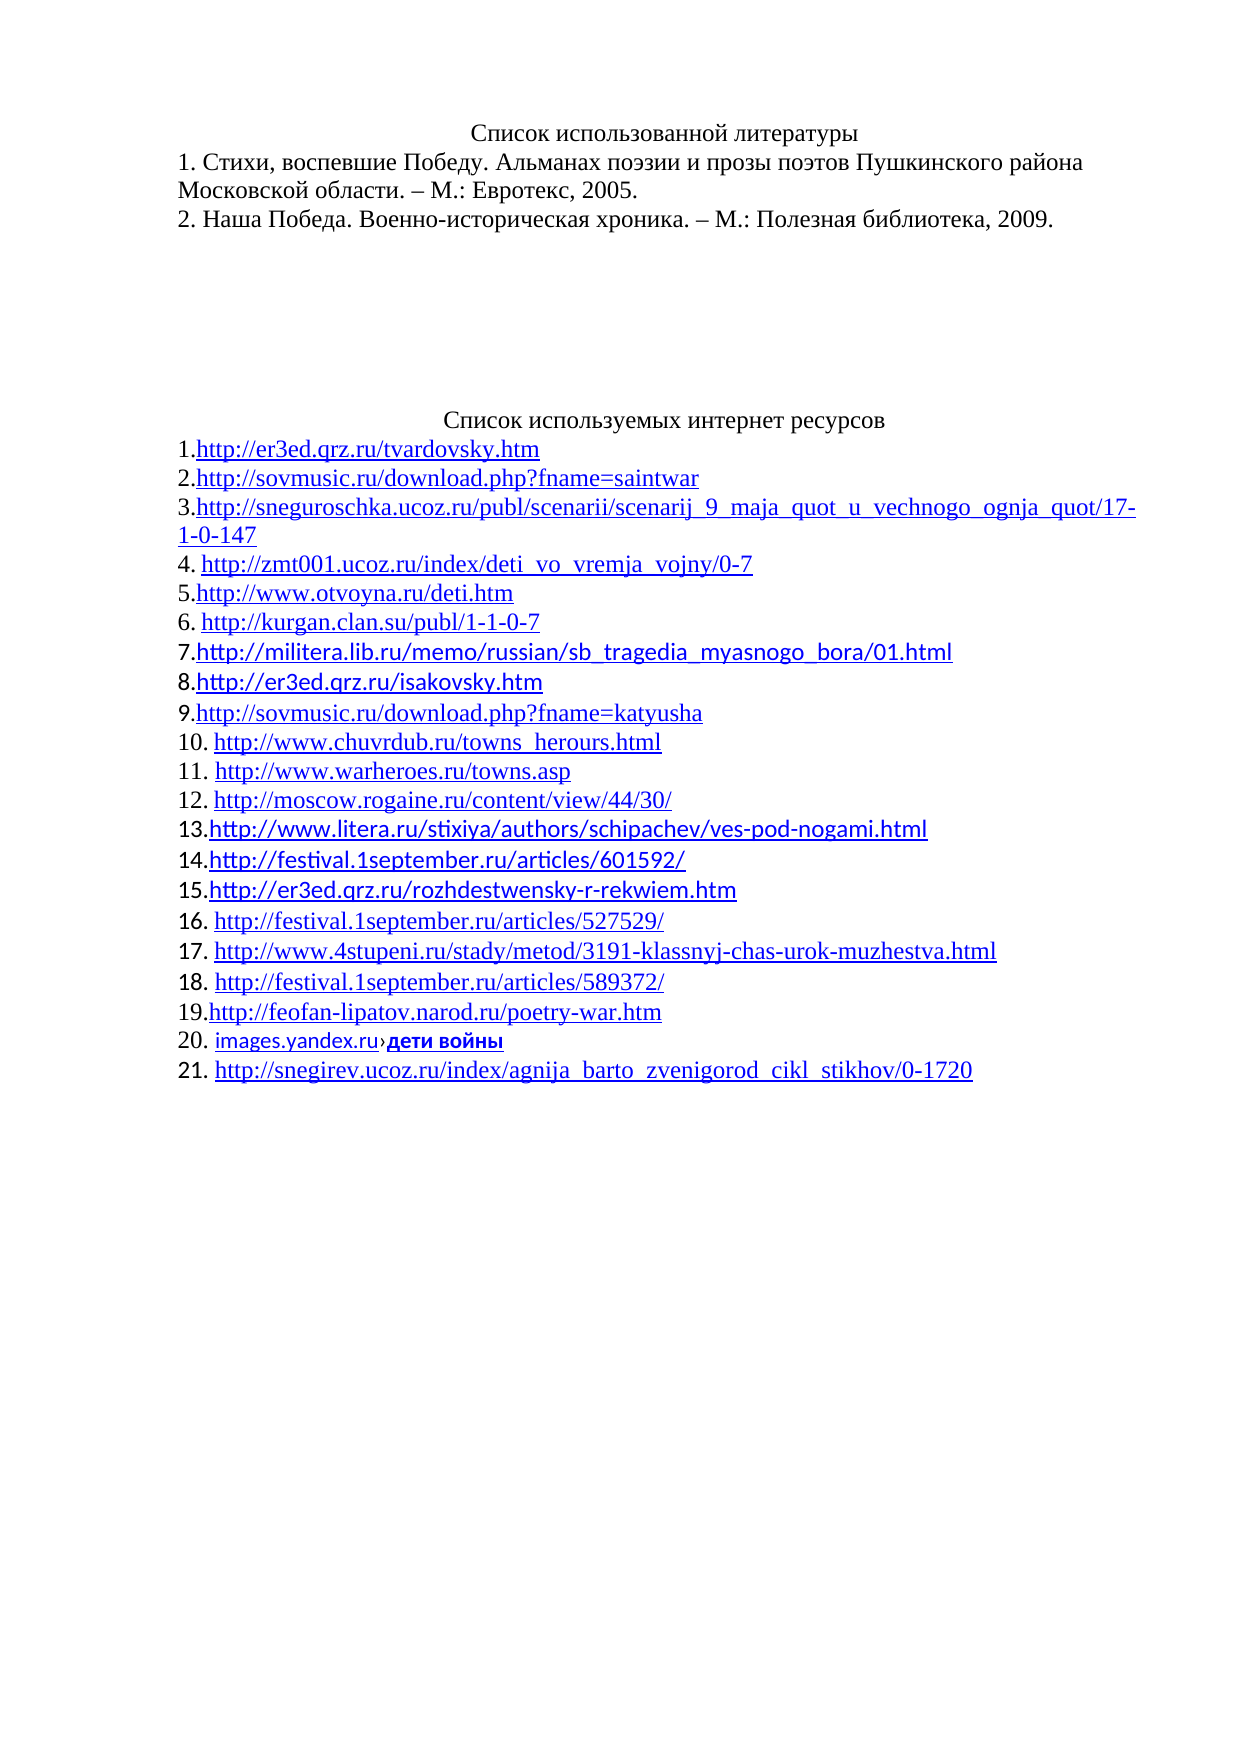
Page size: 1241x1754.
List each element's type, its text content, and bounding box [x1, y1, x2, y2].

text 16. http://festival.1september.ru/articles/527529/ [177, 905, 1152, 936]
text 18. http://festival.1september.ru/articles/589372/ [177, 966, 1152, 997]
text 14.http://festival.1september.ru/articles/601592/ [177, 844, 1152, 874]
text 19.http://feofan-lipatov.narod.ru/poetry-war.htm [177, 997, 1152, 1025]
text 9.http://sovmusic.ru/download.php?fname=katyusha [177, 697, 1152, 727]
text 21. http://snegirev.ucoz.ru/index/agnija_barto_zvenigorod_cikl_stikhov/0-1720 [177, 1054, 1152, 1085]
text 4. http://zmt001.ucoz.ru/index/deti_vo_vremja_vojny/0-7 [177, 549, 1152, 578]
text 2. Наша Победа. Военно-историческая хроника. – М.: Полезная библиотека, 2009. [177, 204, 1152, 233]
text 13.http://www.litera.ru/stixiya/authors/schipachev/ves-pod-nogami.html [177, 813, 1152, 844]
text 1. Стихи, воспевшие Победу. Альманах поэзии и прозы поэтов Пушкинского района Московской области. – М.: Евротекс, 2005. [177, 147, 1152, 204]
text 10. http://www.chuvrdub.ru/towns_herours.html [177, 727, 1152, 756]
text 12. http://moscow.rogaine.ru/content/view/44/30/ [177, 785, 1152, 813]
text 8.http://er3ed.qrz.ru/isakovsky.htm [177, 666, 1152, 697]
text 17. http://www.4stupeni.ru/stady/metod/3191-klassnyj-chas-urok-muzhestva.html [177, 936, 1152, 966]
text 6. http://kurgan.clan.su/publ/1-1-0-7 [177, 607, 1152, 636]
text 3.http://sneguroschka.ucoz.ru/publ/scenarii/scenarij_9_maja_quot_u_vechnogo_ognja_quot/17-1-0-147 [177, 492, 1152, 549]
text 2.http://sovmusic.ru/download.php?fname=saintwar [177, 463, 1152, 492]
text 11. http://www.warheroes.ru/towns.asp [177, 756, 1152, 785]
text 15.http://er3ed.qrz.ru/rozhdestwensky-r-rekwiem.htm [177, 874, 1152, 905]
text Список использованной литературы [177, 118, 1152, 147]
text 5.http://www.otvoyna.ru/deti.htm [177, 578, 1152, 607]
text 7.http://militera.lib.ru/memo/russian/sb_tragedia_myasnogo_bora/01.html [177, 636, 1152, 666]
text Список используемых интернет ресурсов [177, 406, 1152, 434]
text 1.http://er3ed.qrz.ru/tvardovsky.htm [177, 434, 1152, 463]
text 20. images.yandex.ru›дети войны [177, 1025, 1152, 1054]
